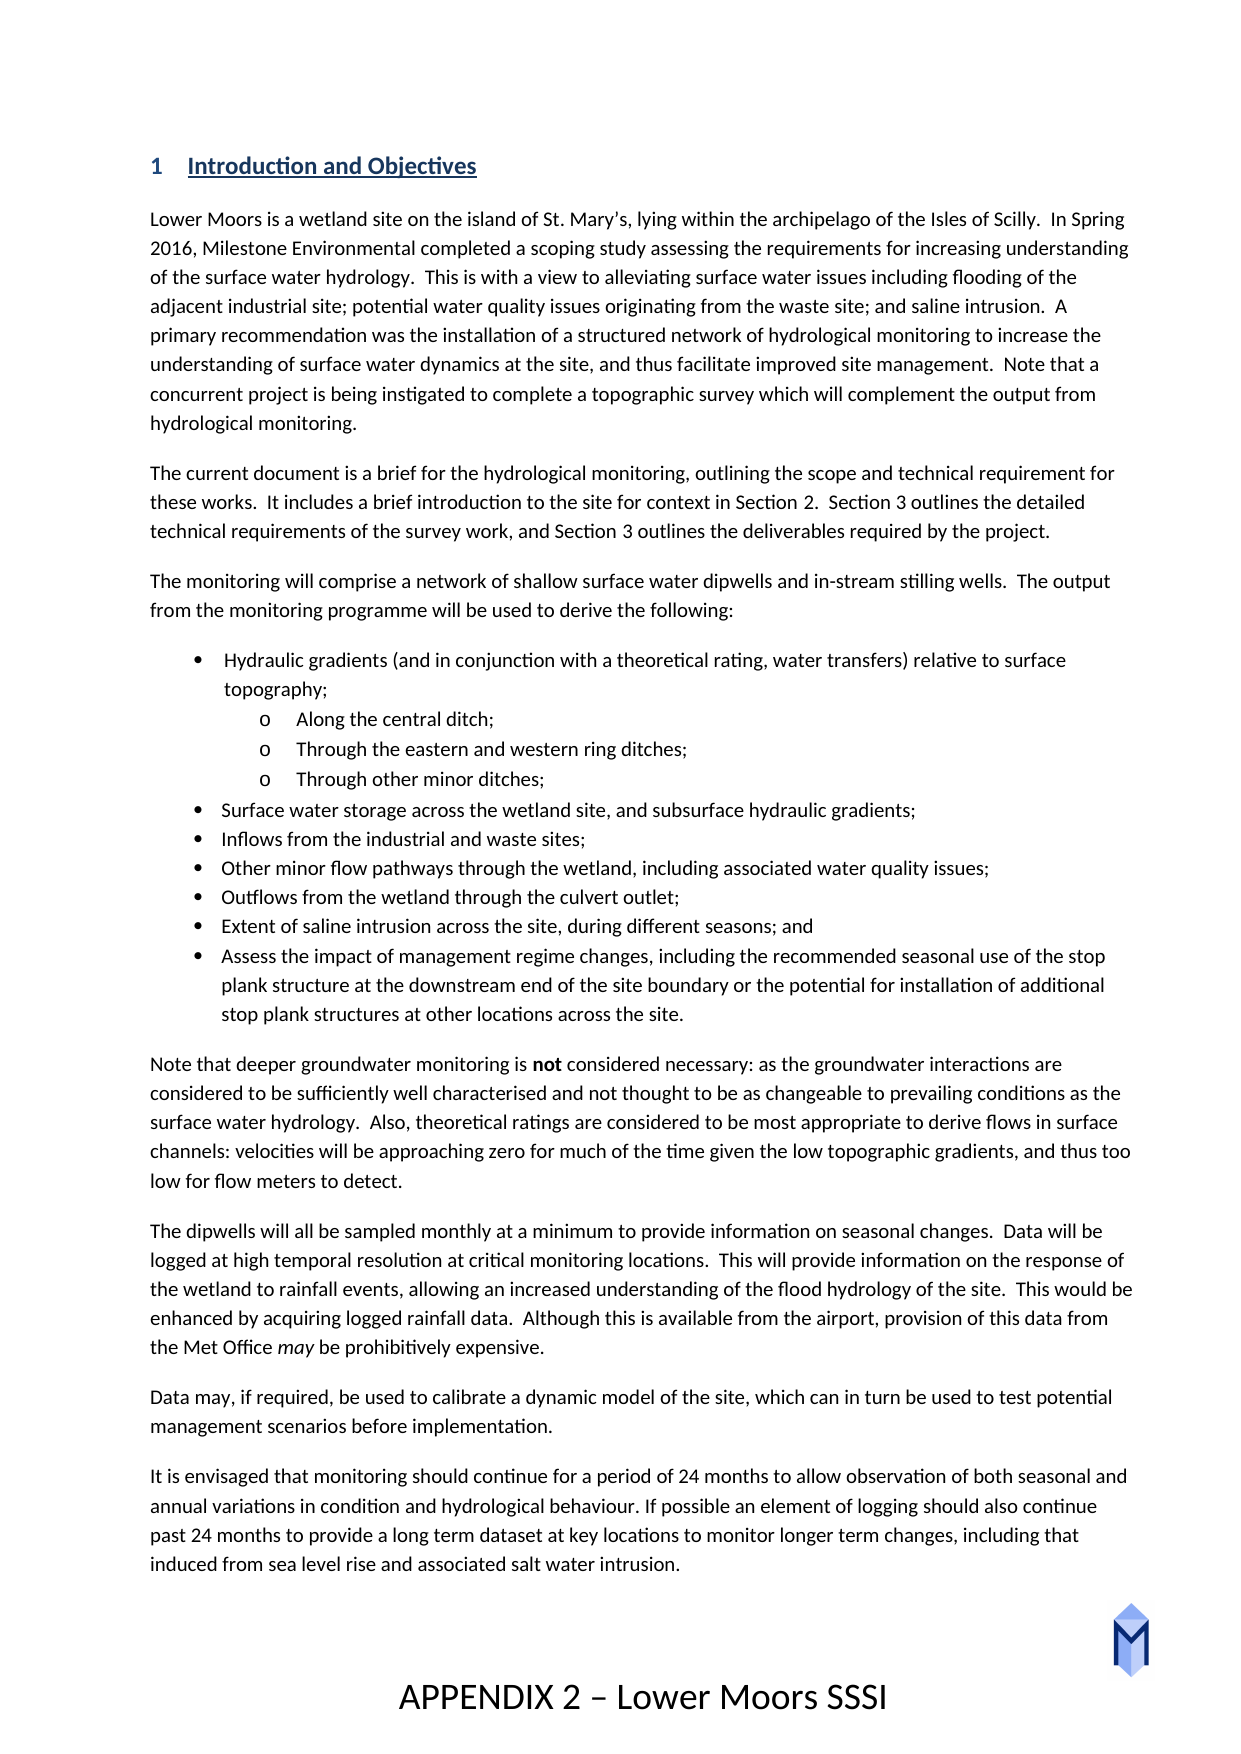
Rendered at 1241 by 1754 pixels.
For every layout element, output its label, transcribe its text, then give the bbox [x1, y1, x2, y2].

list Through the eastern and western ring ditches; [259, 736, 1137, 763]
list Outflows from the wetland through the culvert outlet; [194, 884, 1137, 910]
text Data may, if required, be used to calibrate a dynamic model of the site, which can in turn be used to test potential management scenarios before implementation. [150, 1384, 1137, 1439]
text It is envisaged that monitoring should continue for a period of 24 months to allow observation of both seasonal and annual variations in condition and hydrological behaviour. If possible an element of logging should also continue past 24 months to provide a long term dataset at key locations to monitor longer term changes, including that induced from sea level rise and associated salt water intrusion. [150, 1464, 1137, 1577]
text Lower Moors is a wetland site on the island of St. Mary’s, lying within the archipelago of the Isles of Scilly. In Spring 2016, Milestone Environmental completed a scoping study assessing the requirements for increasing understanding of the surface water hydrology. This is with a view to alleviating surface water issues including flooding of the adjacent industrial site; potential water quality issues originating from the waste site; and saline intrusion. A primary recommendation was the installation of a structured network of hydrological monitoring to increase the understanding of surface water dynamics at the site, and thus facilitate improved site management. Note that a concurrent project is being instigated to complete a topographic survey which will complement the output from hydrological monitoring. [150, 206, 1137, 435]
text The dipwells will all be sampled monthly at a minimum to provide information on seasonal changes. Data will be logged at high temporal resolution at critical monitoring locations. This will provide information on the response of the wetland to rainfall events, allowing an increased understanding of the flood hydrology of the site. This would be enhanced by acquiring logged rainfall data. Although this is available from the airport, provision of this data from the Met Office may be prohibitively expensive. [150, 1218, 1137, 1360]
list Hydraulic gradients (and in conjunction with a theoretical rating, water transfers) relative to surface topography; [194, 647, 1137, 702]
picture [1107, 1600, 1155, 1681]
list Through other minor ditches; [259, 767, 1137, 793]
text Note that deeper groundwater monitoring is not considered necessary: as the groundwater interactions are considered to be sufficiently well characterised and not thought to be as changeable to prevailing conditions as the surface water hydrology. Also, theoretical ratings are considered to be most appropriate to derive flows in surface channels: velocities will be approaching zero for much of the time given the low topographic gradients, and thus too low for flow meters to detect. [150, 1051, 1137, 1193]
subtitle Introduction and Objectives [150, 150, 1137, 181]
list Extent of saline intrusion across the site, during different seasons; and [194, 914, 1137, 939]
text The monitoring will comprise a network of shallow surface water dipwells and in-stream stilling wells. The output from the monitoring programme will be used to derive the following: [150, 568, 1137, 623]
list Inflows from the industrial and waste sites; [194, 826, 1137, 852]
list Other minor flow pathways through the wetland, including associated water quality issues; [194, 855, 1137, 881]
list Along the central ditch; [259, 706, 1137, 732]
text The current document is a brief for the hydrological monitoring, outlining the scope and technical requirement for these works. It includes a brief introduction to the site for context in Section 2. Section 3 outlines the detailed technical requirements of the survey work, and Section 3 outlines the deliverables required by the project. [150, 460, 1137, 544]
list Assess the impact of management regime changes, including the recommended seasonal use of the stop plank structure at the downstream end of the site boundary or the potential for installation of additional stop plank structures at other locations across the site. [194, 943, 1137, 1027]
list Surface water storage across the wetland site, and subsurface hydraulic gradients; [194, 797, 1137, 822]
